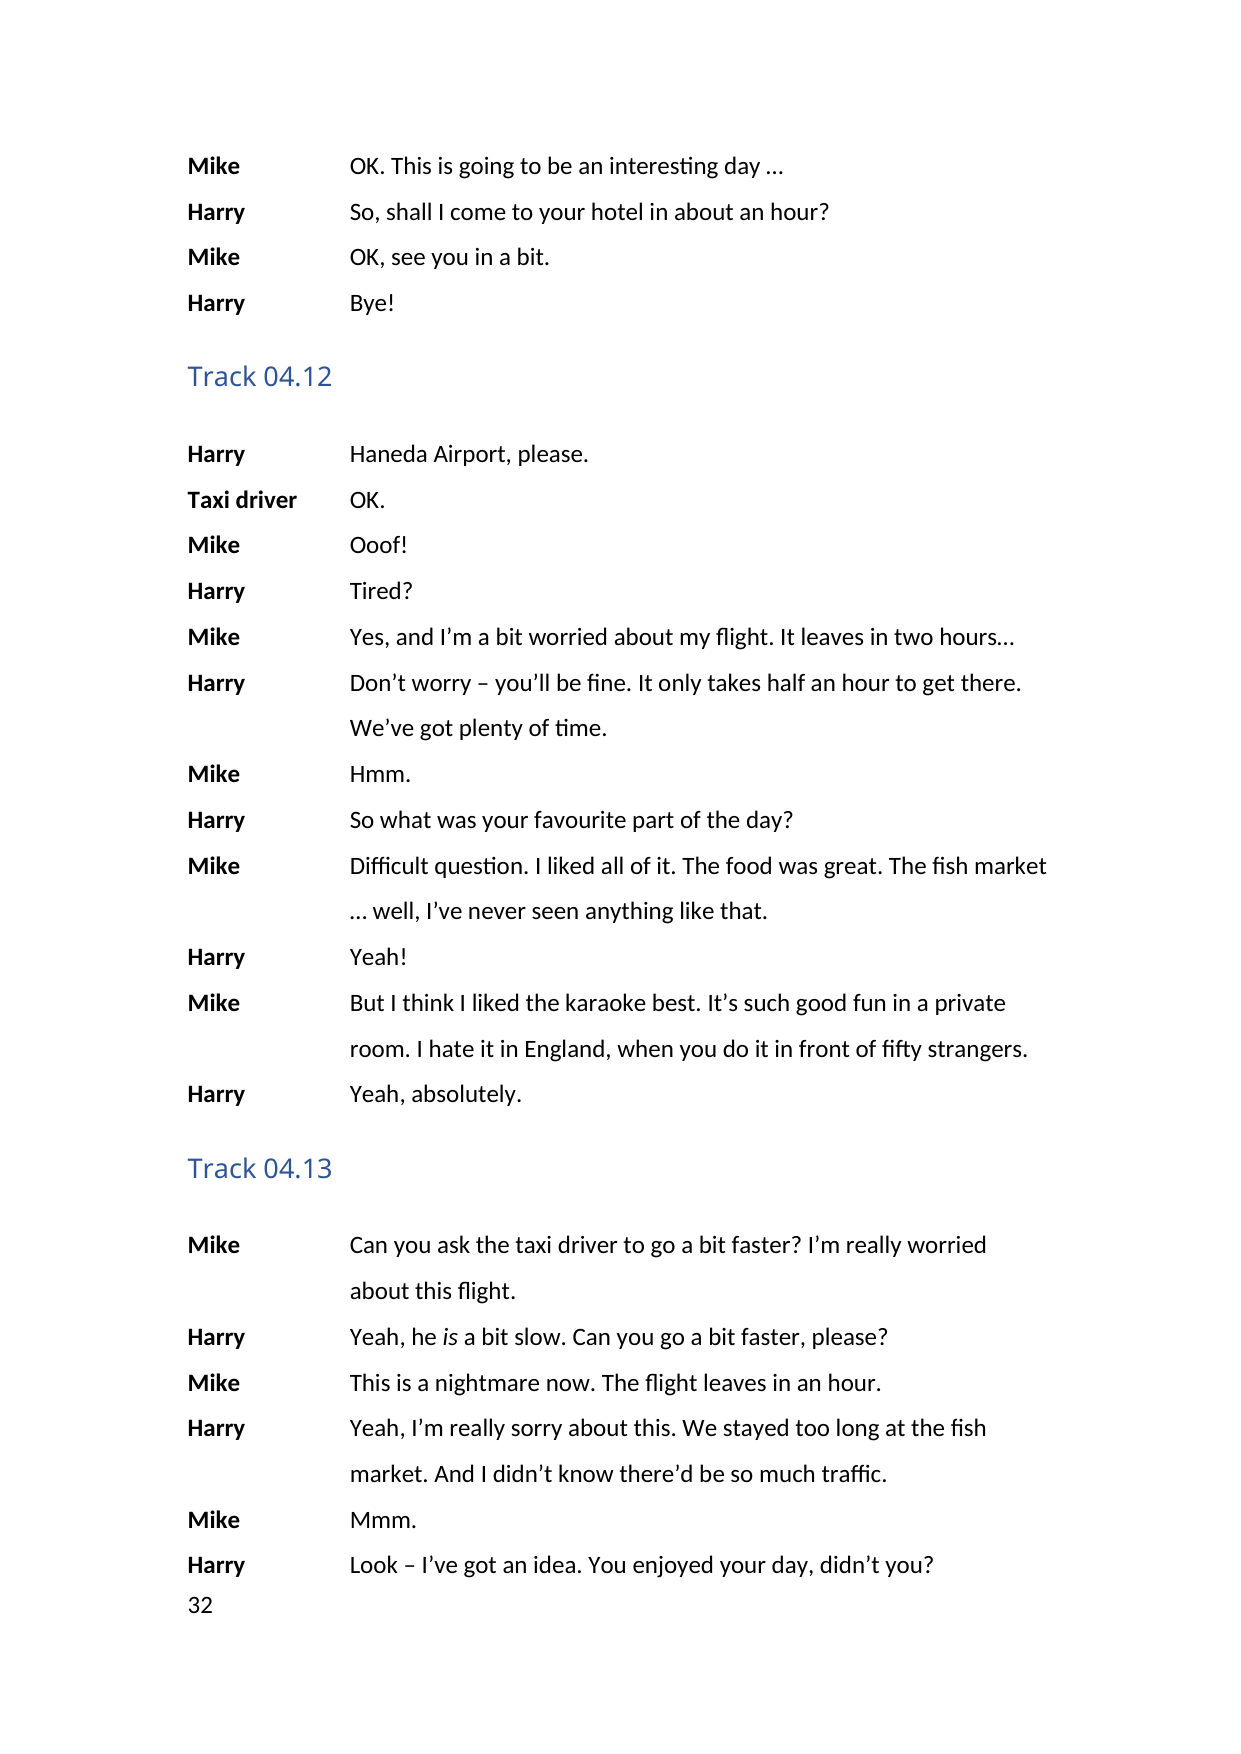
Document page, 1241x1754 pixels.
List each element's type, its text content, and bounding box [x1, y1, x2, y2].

text Harry Tired? [187, 575, 1053, 606]
text Mike Yes, and I’m a bit worried about my flight. It leaves in two hours… [187, 621, 1053, 652]
text Mike Hmm. [187, 758, 1053, 789]
text Mike Mmm. [187, 1504, 1053, 1534]
subtitle Track 04.12 [187, 358, 1053, 395]
text Mike But I think I liked the karaoke best. It’s such good fun in a private room. I hate it in England, when you do it in front of fifty strangers. [187, 987, 1053, 1063]
text Harry Bye! [187, 287, 1053, 318]
text Harry Haneda Airport, please. [187, 438, 1053, 469]
text Mike Ooof! [187, 530, 1053, 560]
text Mike This is a nightmare now. The flight leaves in an hour. [187, 1367, 1053, 1397]
text Harry So, shall I come to your hotel in about an hour? [187, 196, 1053, 226]
text Harry Yeah, absolutely. [187, 1078, 1053, 1109]
text Harry Yeah, I’m really sorry about this. We stayed too long at the fish market. And I didn’t know there’d be so much traffic. [187, 1412, 1053, 1489]
text Harry Yeah, he is a bit slow. Can you go a bit faster, please? [187, 1321, 1053, 1351]
text Harry So what was your favourite part of the day? [187, 804, 1053, 834]
text Harry Don’t worry – you’ll be fine. It only takes half an hour to get there. We’ve got plenty of time. [187, 667, 1053, 743]
text Mike Difficult question. I liked all of it. The food was great. The fish market … well, I’ve never seen anything like that. [187, 850, 1053, 926]
text Mike Can you ask the taxi driver to go a bit faster? I’m really worried about this flight. [187, 1229, 1053, 1306]
text Harry Look – I’ve got an idea. You enjoyed your day, didn’t you? [187, 1549, 1053, 1580]
subtitle Track 04.13 [187, 1149, 1053, 1186]
text Taxi driver OK. [187, 484, 1053, 514]
text Mike OK, see you in a bit. [187, 241, 1053, 272]
text Mike OK. This is going to be an interesting day … [187, 150, 1053, 181]
text Harry Yeah! [187, 941, 1053, 972]
